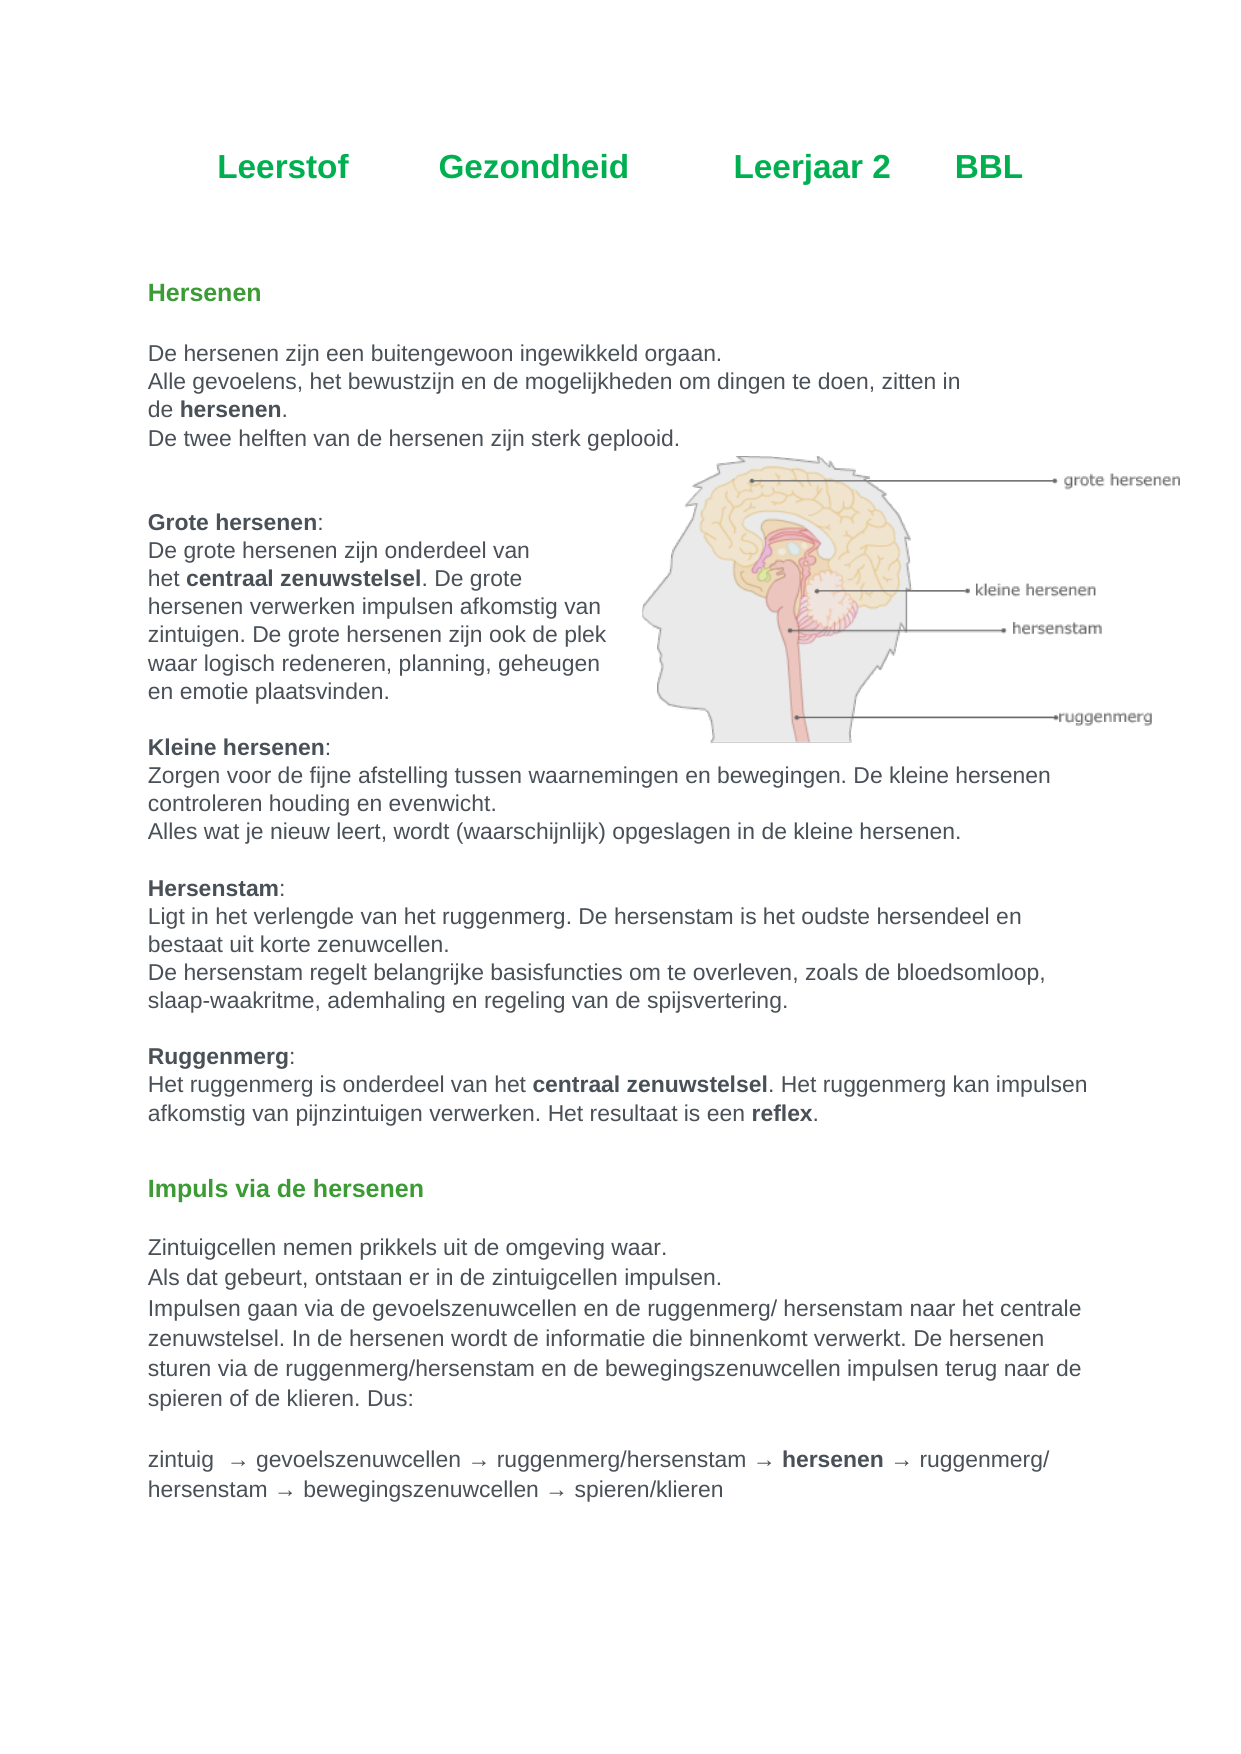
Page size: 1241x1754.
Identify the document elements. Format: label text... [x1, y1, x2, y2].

subtitle Impuls via de hersenen [148, 1147, 1093, 1203]
text Leerstof Gezondheid Leerjaar 2 BBL [148, 148, 1093, 186]
text De hersenen zijn een buitengewoon ingewikkeld orgaan. Alle gevoelens, het bewustzijn en de mogelijkheden om dingen te doen, zitten in de hersenen. De twee helften van de hersenen zijn sterk geplooid. Grote hersenen: De grote hersenen zijn onderdeel van het centraal zenuwstelsel. De grote hersenen verwerken impulsen afkomstig van zintuigen. De grote hersenen zijn ook de plek waar logisch redeneren, planning, geheugen en emotie plaatsvinden. Kleine hersenen: Zorgen voor de fijne afstelling tussen waarnemingen en bewegingen. De kleine hersenen controleren houding en evenwicht. Alles wat je nieuw leert, wordt (waarschijnlijk) opgeslagen in de kleine hersenen. Hersenstam: Ligt in het verlengde van het ruggenmerg. De hersenstam is het oudste hersendeel en bestaat uit korte zenuwcellen. De hersenstam regelt belangrijke basisfuncties om te overleven, zoals de bloedsomloop, slaap-waakritme, ademhaling en regeling van de spijsvertering. Ruggenmerg: Het ruggenmerg is onderdeel van het centraal zenuwstelsel. Het ruggenmerg kan impulsen afkomstig van pijnzintuigen verwerken. Het resultaat is een reflex. [148, 338, 1093, 1126]
picture [642, 456, 1185, 754]
text Zintuigcellen nemen prikkels uit de omgeving waar. Als dat gebeurt, ontstaan er in de zintuigcellen impulsen. Impulsen gaan via de gevoelszenuwcellen en de ruggenmerg/ hersenstam naar het centrale zenuwstelsel. In de hersenen wordt de informatie die binnenkomt verwerkt. De hersenen sturen via de ruggenmerg/hersenstam en de bewegingszenuwcellen impulsen terug naar de spieren of de klieren. Dus: zintuig → gevoelszenuwcellen → ruggenmerg/hersenstam → hersenen → ruggenmerg/hersenstam → bewegingszenuwcellen → spieren/klieren [148, 1234, 1093, 1565]
text Hersenen [148, 251, 1093, 307]
